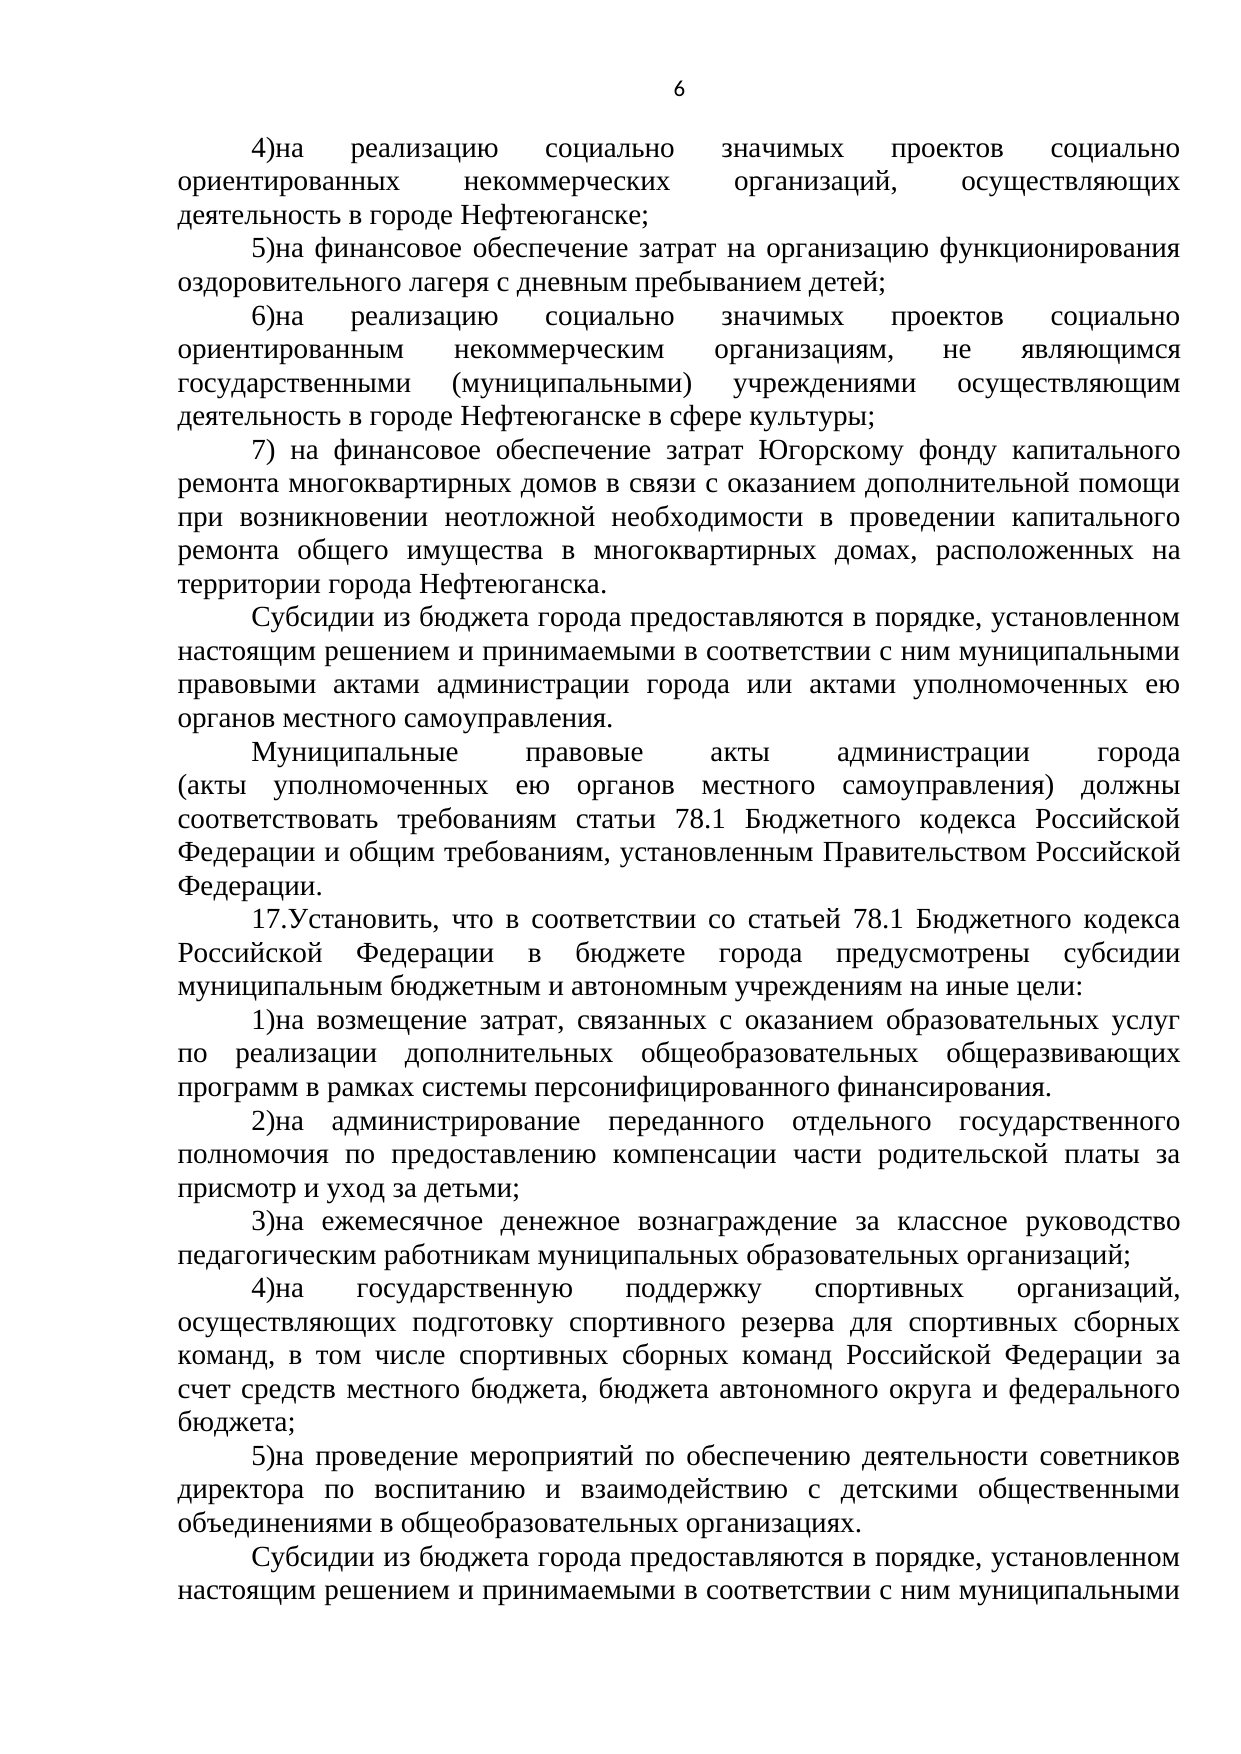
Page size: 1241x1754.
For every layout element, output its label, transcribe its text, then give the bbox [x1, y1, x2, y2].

text 17.Установить, что в соответствии со статьей 78.1 Бюджетного кодекса Российской Федерации в бюджете города предусмотрены субсидии муниципальным бюджетным и автономным учреждениям на иные цели: [177, 901, 1181, 1002]
text 2)на администрирование переданного отдельного государственного полномочия по предоставлению компенсации части родительской платы за присмотр и уход за детьми; [177, 1103, 1181, 1203]
text 5)на финансовое обеспечение затрат на организацию функционирования оздоровительного лагеря с дневным пребыванием детей; [177, 231, 1181, 298]
text 4)на государственную поддержку спортивных организаций, осуществляющих подготовку спортивного резерва для спортивных сборных команд, в том числе спортивных сборных команд Российской Федерации за счет средств местного бюджета, бюджета автономного округа и федерального бюджета; [177, 1270, 1181, 1438]
text 1)на возмещение затрат, связанных с оказанием образовательных услуг по реализации дополнительных общеобразовательных общеразвивающих программ в рамках системы персонифицированного финансирования. [177, 1002, 1181, 1103]
text 3)на ежемесячное денежное вознаграждение за классное руководство педагогическим работникам муниципальных образовательных организаций; [177, 1203, 1181, 1270]
text 5)на проведение мероприятий по обеспечению деятельности советников директора по воспитанию и взаимодействию с детскими общественными объединениями в общеобразовательных организациях. [177, 1438, 1181, 1539]
text 7) на финансовое обеспечение затрат Югорскому фонду капитального ремонта многоквартирных домов в связи с оказанием дополнительной помощи при возникновении неотложной необходимости в проведении капитального ремонта общего имущества в многоквартирных домах, расположенных на территории города Нефтеюганска. [177, 432, 1181, 599]
text 4)на реализацию социально значимых проектов социально ориентированных некоммерческих организаций, осуществляющих деятельность в городе Нефтеюганске; [177, 130, 1181, 231]
text 6)на реализацию социально значимых проектов социально ориентированным некоммерческим организациям, не являющимся государственными (муниципальными) учреждениями осуществляющим деятельность в городе Нефтеюганске в сфере культуры; [177, 298, 1181, 432]
text Муниципальные правовые акты администрации города (акты уполномоченных ею органов местного самоуправления) должны соответствовать требованиям статьи 78.1 Бюджетного кодекса Российской Федерации и общим требованиям, установленным Правительством Российской Федерации. [177, 734, 1181, 901]
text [177, 1539, 1181, 1606]
